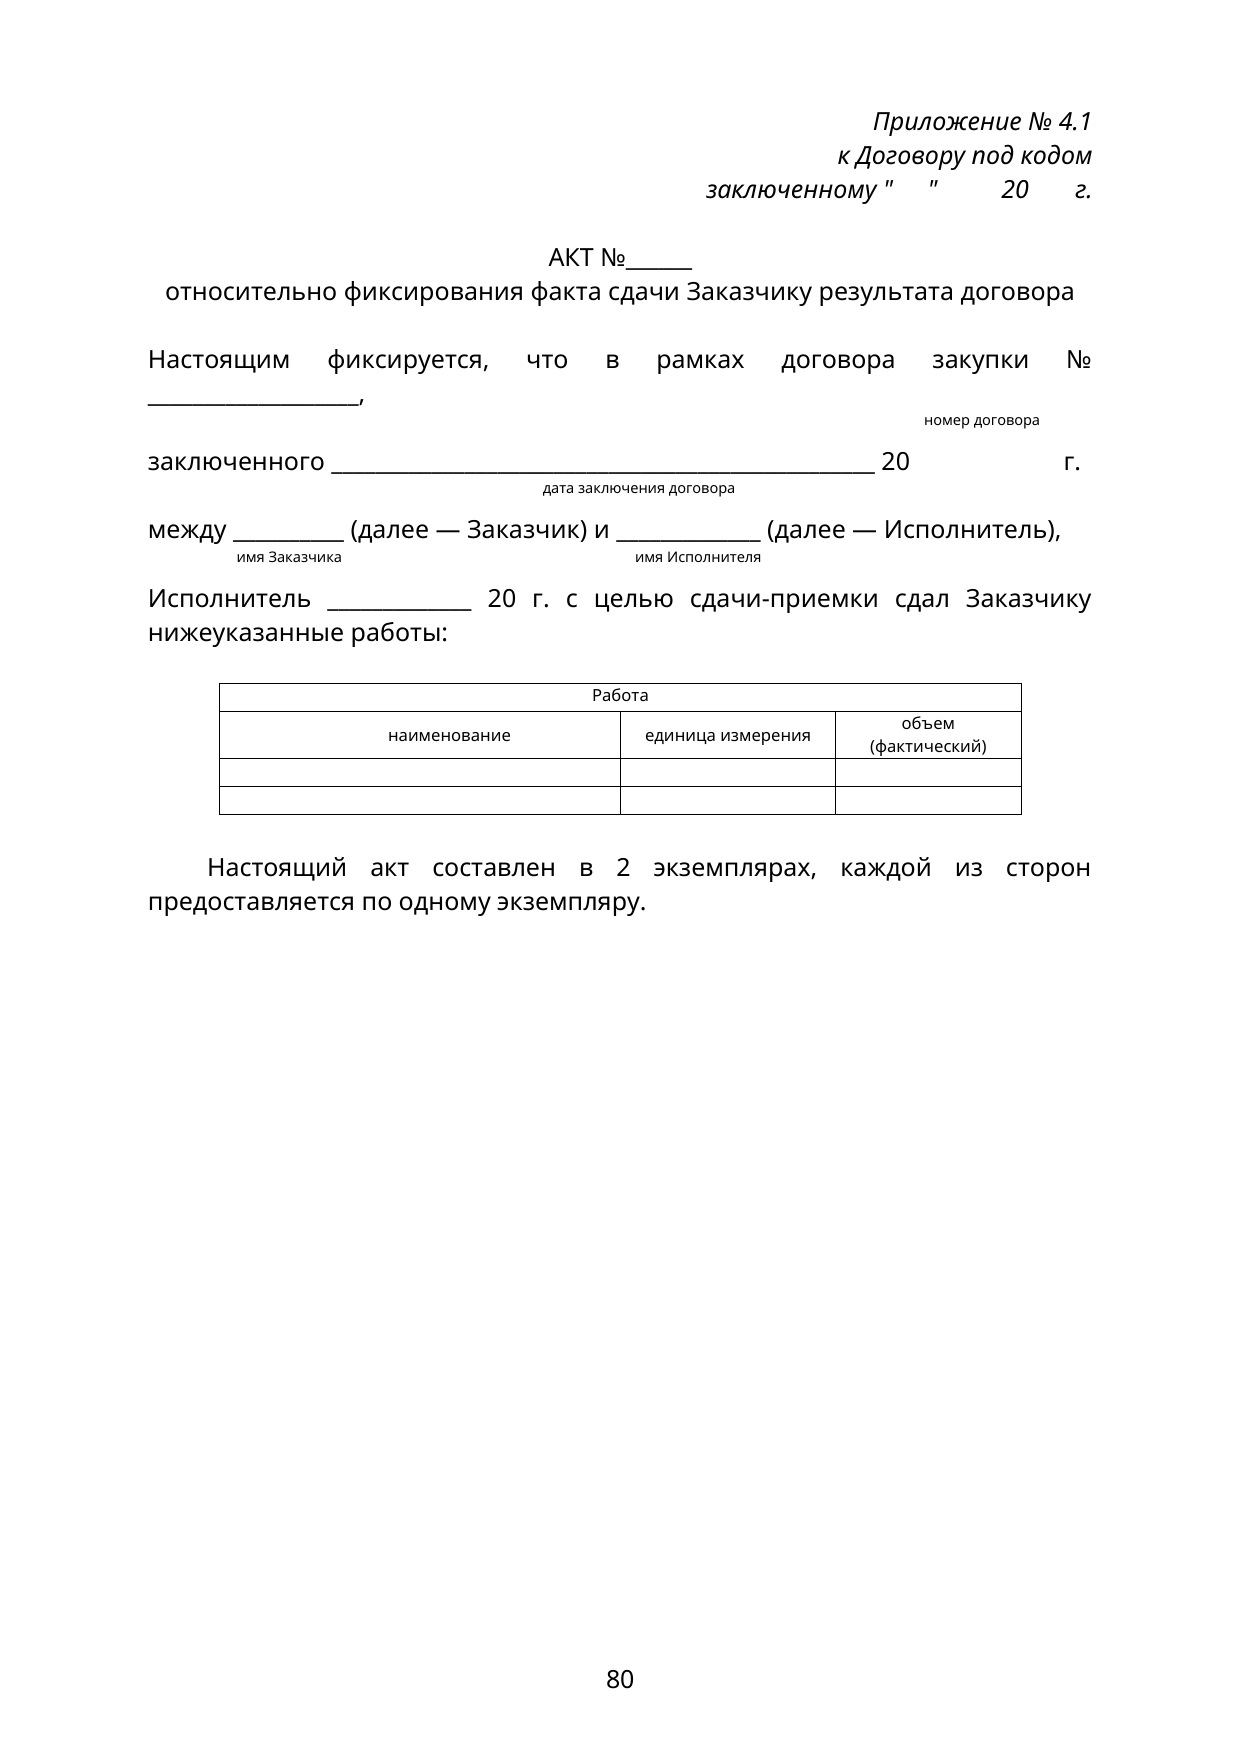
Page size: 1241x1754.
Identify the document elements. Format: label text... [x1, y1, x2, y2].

text Исполнитель _____________ 20 г. с целью сдачи-приемки сдал Заказчику нижеуказанные работы: [148, 580, 1092, 648]
text Настоящий акт составлен в 2 экземплярах, каждой из сторон предоставляется по одному экземпляру. [148, 849, 1092, 917]
text дата заключения договора [148, 478, 1130, 512]
text АКТ №______ [148, 240, 1092, 274]
table_cell объем (фактический) [836, 712, 1021, 757]
table_cell [836, 787, 1021, 814]
table_cell наименование [220, 712, 620, 757]
text к Договору под кодом заключенному " " 20 г. [148, 137, 1092, 206]
text относительно фиксирования факта сдачи Заказчику результата договора [148, 274, 1092, 308]
text Настоящим фиксируется, что в рамках договора закупки № ___________________, [148, 342, 1092, 410]
table_cell [621, 759, 835, 786]
table_cell [220, 787, 620, 814]
table_cell единица измерения [621, 712, 835, 757]
text номер договора [871, 410, 1092, 444]
table_header Работа [220, 684, 1021, 711]
text между __________ (далее — Заказчик) и _____________ (далее — Исполнитель), [148, 512, 1130, 546]
text Приложение № 4.1 [148, 103, 1092, 137]
table_cell [621, 787, 835, 814]
text имя Заказчика имя Исполнителя [236, 546, 1093, 580]
table_cell [836, 759, 1021, 786]
text заключенного _________________________________________________ 20 г. [148, 444, 1092, 478]
table_cell [220, 759, 620, 786]
